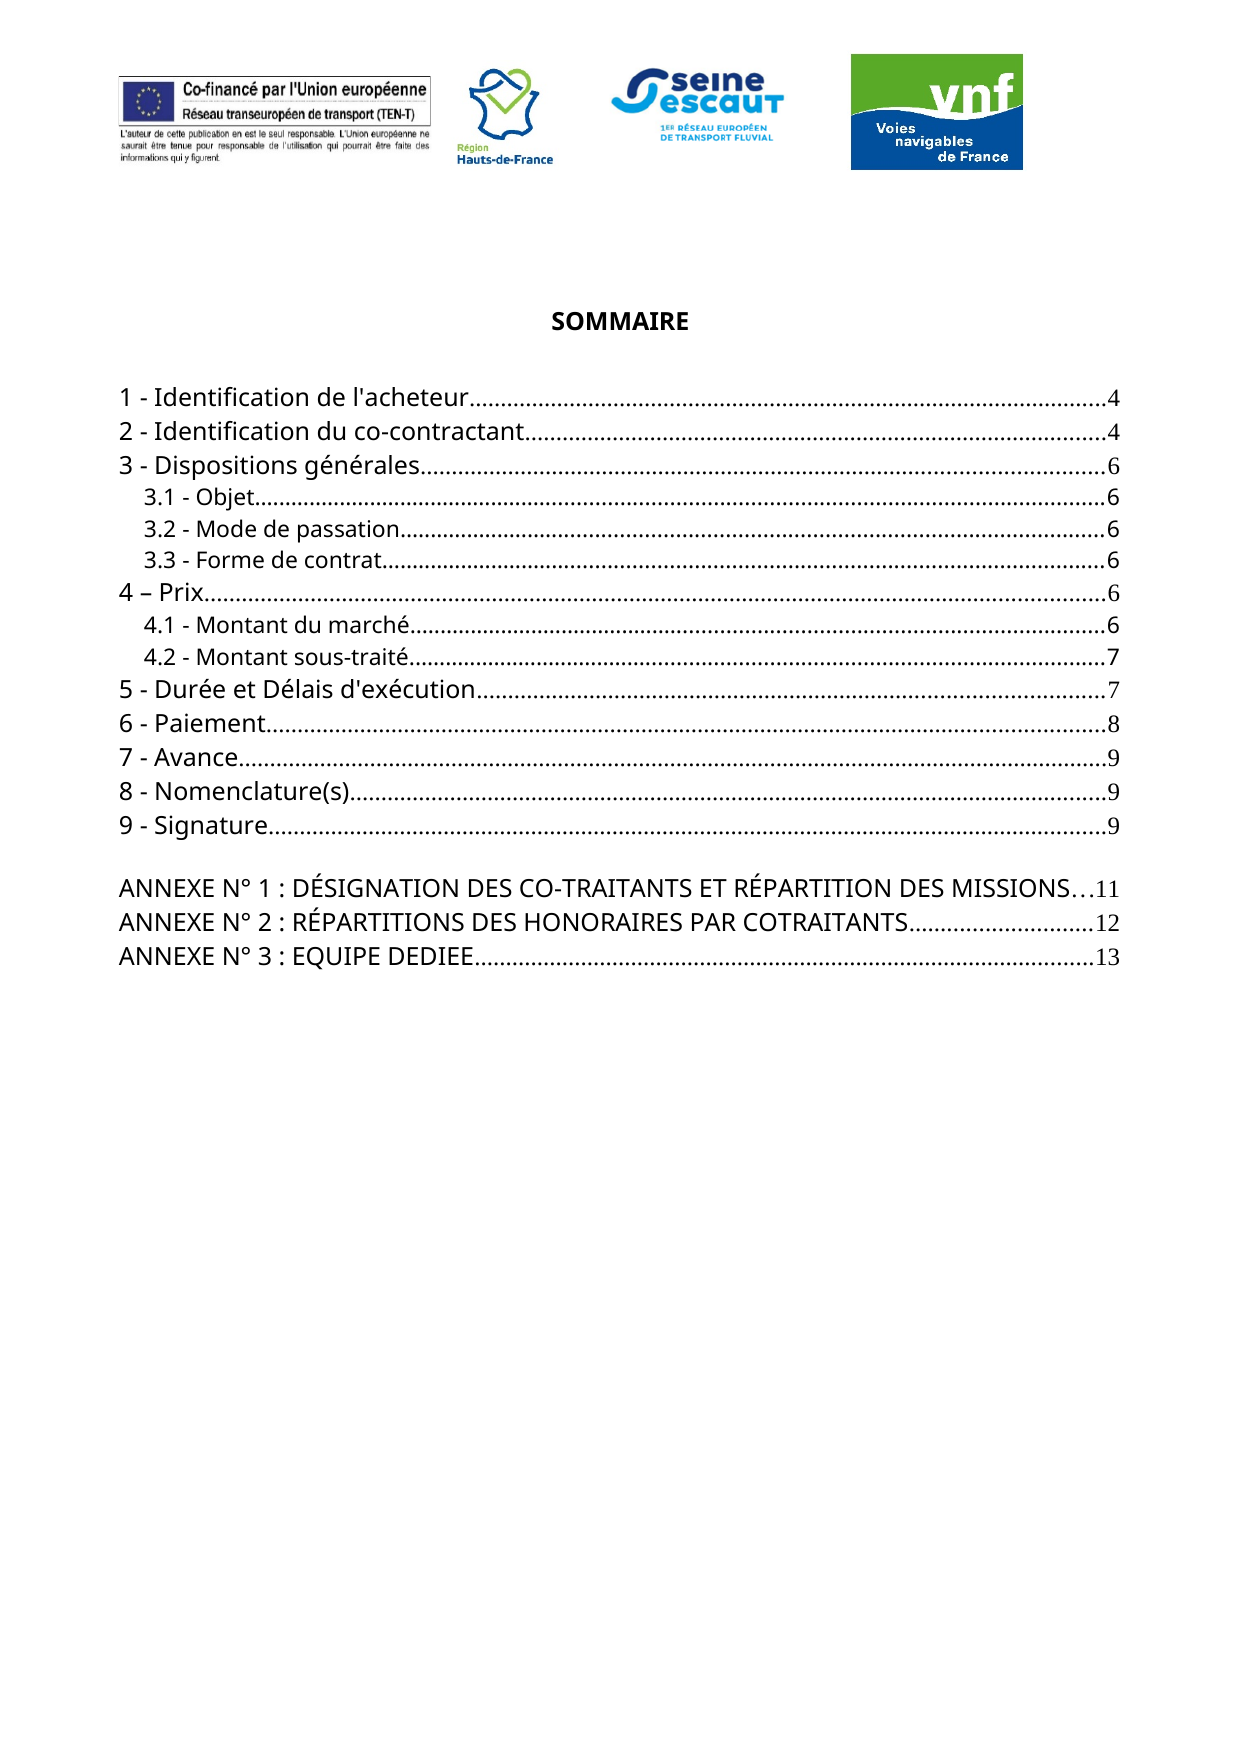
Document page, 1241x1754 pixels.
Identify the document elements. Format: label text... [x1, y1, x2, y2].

text 6 - Paiement 8 [119, 706, 1121, 740]
text 2 - Identification du co-contractant 4 [119, 413, 1121, 447]
text ANNEXE N° 1 : DÉSIGNATION DES CO-TRAITANTS ET RÉPARTITION DES MISSIONS 11 [119, 871, 1121, 905]
text 4 – Prix 6 [119, 575, 1121, 609]
text ANNEXE N° 3 : EQUIPE DEDIEE 13 [119, 939, 1121, 973]
picture [449, 60, 561, 172]
text 8 - Nomenclature(s) 9 [119, 774, 1121, 808]
text 5 - Durée et Délais d'exécution 7 [119, 672, 1121, 706]
text 1 - Identification de l'acheteur 4 [119, 379, 1121, 413]
text 3 - Dispositions générales 6 [119, 447, 1121, 481]
text 7 - Avance 9 [119, 740, 1121, 774]
text 4.1 - Montant du marché 6 [144, 609, 1121, 640]
picture [598, 50, 799, 158]
text SOMMAIRE [119, 303, 1121, 337]
text 9 - Signature 9 [119, 808, 1121, 842]
text 3.3 - Forme de contrat 6 [144, 544, 1121, 575]
text ANNEXE N° 2 : RÉPARTITIONS DES HONORAIRES PAR COTRAITANTS 12 [119, 905, 1121, 939]
text 3.2 - Mode de passation 6 [144, 513, 1121, 544]
text 4.2 - Montant sous-traité 7 [144, 640, 1121, 672]
picture [118, 76, 433, 169]
picture [846, 50, 1027, 174]
text 3.1 - Objet 6 [144, 481, 1121, 513]
